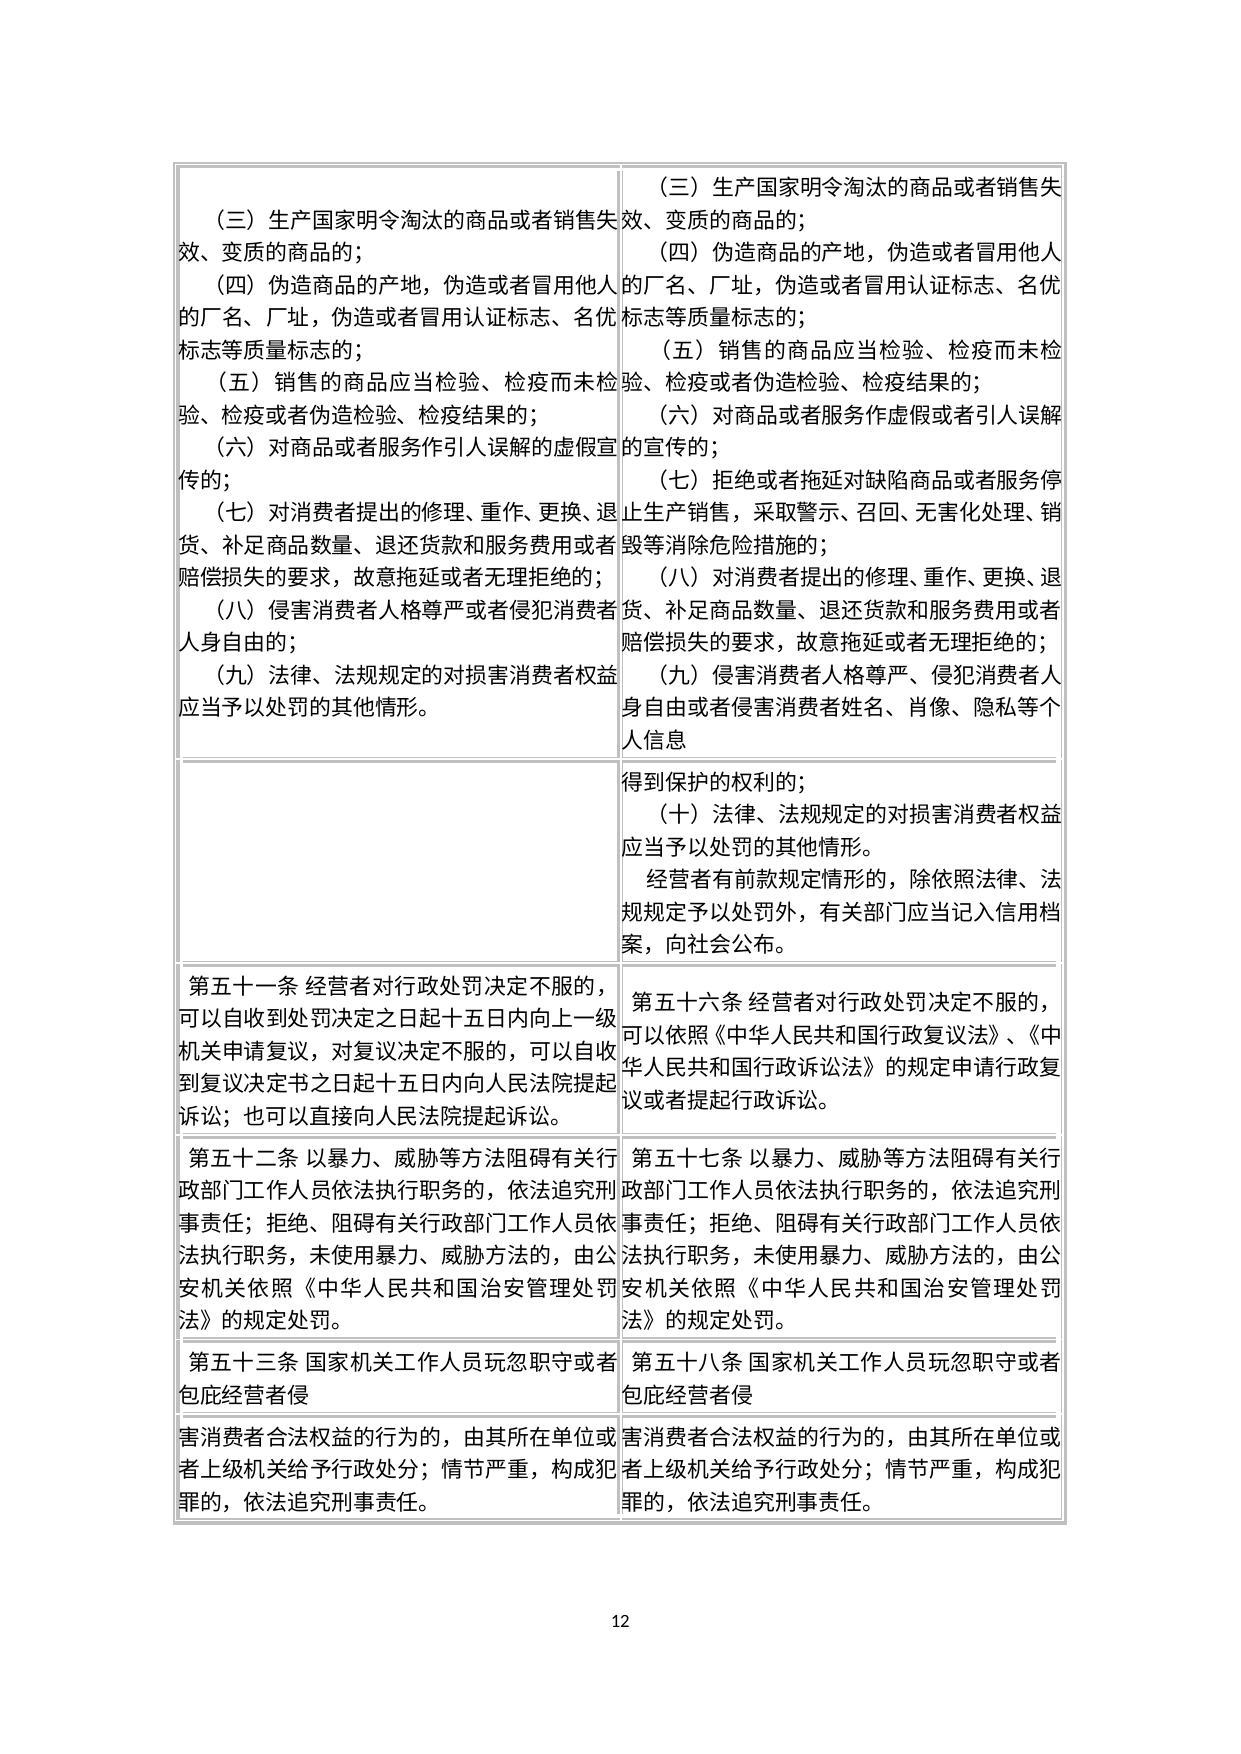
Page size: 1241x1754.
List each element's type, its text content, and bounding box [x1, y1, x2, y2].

table_cell 第五十一条 经营者对行政处罚决定不服的，可以自收到处罚决定之日起十五日内向上一级机关申请复议，对复议决定不服的，可以自收到复议决定书之日起十五日内向人民法院提起诉讼；也可以直接向人民法院提起诉讼。 [176, 1123, 620, 1295]
table_cell [176, 919, 620, 1123]
table_cell 第五十三条 国家机关工作人员玩忽职守或者包庇经营者侵 [176, 1500, 620, 1574]
table_cell 合保障人身、财产安全要求的； （二）在商品中掺杂、掺假，以假充真，以次充好，或者以不合格商品冒充合格商品的； （三）生产国家明令淘汰的商品或者销售失效、变质的商品的； （四）伪造商品的产地，伪造或者冒用他人的厂名、厂址，伪造或者冒用认证标志、名优标志等质量标志的； （五）销售的商品应当检验、检疫而未检验、检疫或者伪造检验、检疫结果的； （六）对商品或者服务作引人误解的虚假宣传的； （七）对消费者提出的修理、重作、更换、退货、补足商品数量、退还货款和服务费用或者赔偿损失的要求，故意拖延或者无理拒绝的； （八）侵害消费者人格尊严或者侵犯消费者人身自由的； （九）法律、法规规定的对损害消费者权益应当予以处罚的其他情形。 [180, 168, 620, 919]
table_cell 第五十八条 国家机关工作人员玩忽职守或者包庇经营者侵 [620, 1500, 1064, 1574]
table_cell 得到保护的权利的； （十）法律、法规规定的对损害消费者权益应当予以处罚的其他情形。 经营者有前款规定情形的，除依照法律、法规规定予以处罚外，有关部门应当记入信用档案，向社会公布。 [620, 919, 1064, 1123]
table_cell 第五十六条 经营者对行政处罚决定不服的，可以依照《中华人民共和国行政复议法》、《中华人民共和国行政诉讼法》的规定申请行政复议或者提起行政诉讼。 [620, 1123, 1064, 1295]
table_cell 符合保障人身、财产安全要求的； （二）在商品中掺杂、掺假，以假充真，以次充好，或者以不合格商品冒充合格商品的； （三）生产国家明令淘汰的商品或者销售失效、变质的商品的； （四）伪造商品的产地，伪造或者冒用他人的厂名、厂址，伪造或者冒用认证标志、名优标志等质量标志的； （五）销售的商品应当检验、检疫而未检验、检疫或者伪造检验、检疫结果的； （六）对商品或者服务作虚假或者引人误解的宣传的； （七）拒绝或者拖延对缺陷商品或者服务停止生产销售，采取警示、召回、无害化处理、销毁等消除危险措施的； （八）对消费者提出的修理、重作、更换、退货、补足商品数量、退还货款和服务费用或者赔偿损失的要求，故意拖延或者无理拒绝的； （九）侵害消费者人格尊严、侵犯消费者人身自由或者侵害消费者姓名、肖像、隐私等个人信息 [620, 164, 1064, 919]
table_cell 第五十七条 以暴力、威胁等方法阻碍有关行政部门工作人员依法执行职务的，依法追究刑事责任；拒绝、阻碍有关行政部门工作人员依法执行职务，未使用暴力、威胁方法的，由公安机关依照《中华人民共和国治安管理处罚法》的规定处罚。 [620, 1295, 1064, 1499]
table_cell 第五十二条 以暴力、威胁等方法阻碍有关行政部门工作人员依法执行职务的，依法追究刑事责任；拒绝、阻碍有关行政部门工作人员依法执行职务，未使用暴力、威胁方法的，由公安机关依照《中华人民共和国治安管理处罚法》的规定处罚。 [176, 1295, 620, 1499]
